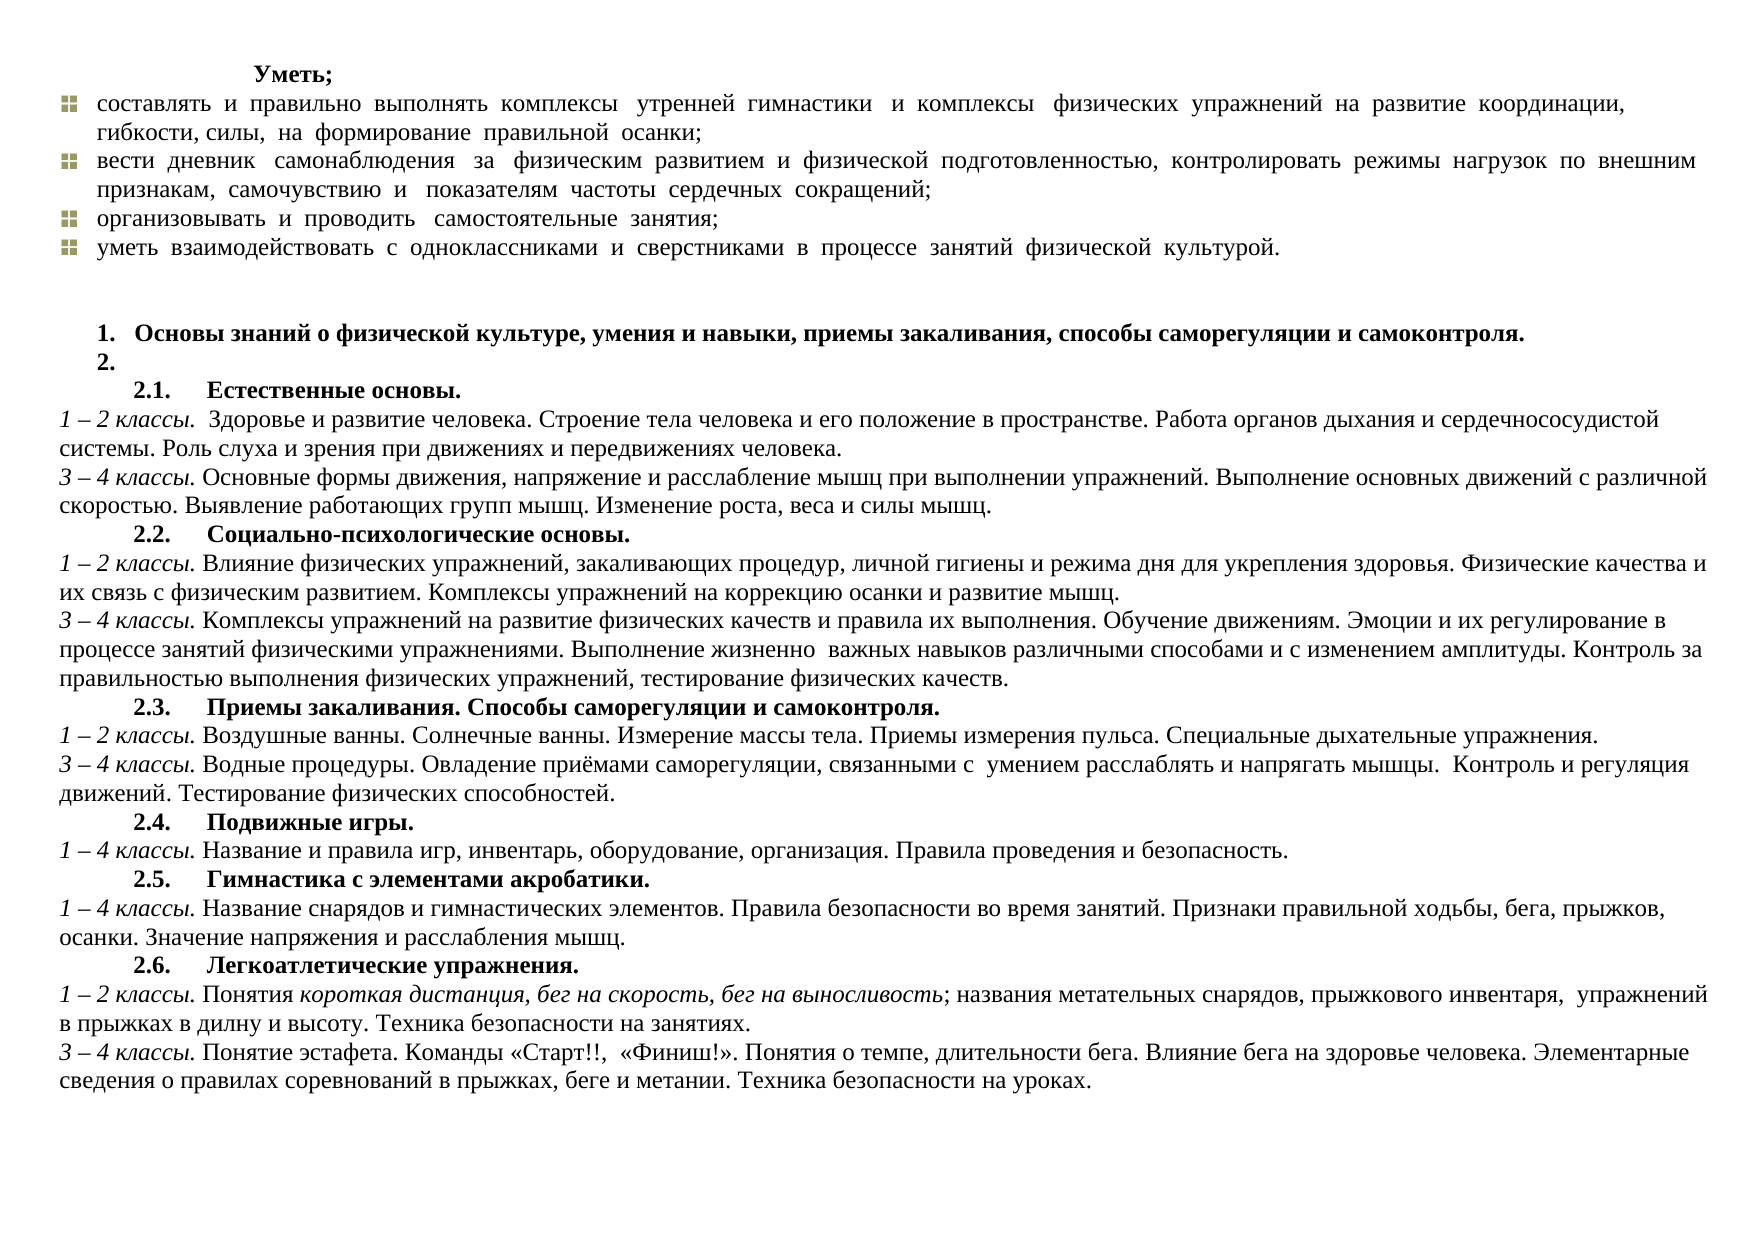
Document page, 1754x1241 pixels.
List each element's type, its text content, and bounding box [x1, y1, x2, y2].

list составлять и правильно выполнять комплексы утренней гимнастики и комплексы физических упражнений на развитие координации, гибкости, силы, на формирование правильной осанки; [59, 88, 1713, 145]
text 3 – 4 классы. Понятие эстафета. Команды «Старт!!, «Финиш!». Понятия о темпе, длительности бега. Влияние бега на здоровье человека. Элементарные сведения о правилах соревнований в прыжках, беге и метании. Техника безопасности на уроках. [59, 1037, 1713, 1094]
list уметь взаимодействовать с одноклассниками и сверстниками в процессе занятий физической культурой. [59, 232, 1713, 260]
picture [60, 209, 77, 227]
list Социально-психологические основы. [133, 519, 1713, 548]
text 1 – 4 классы. Название снарядов и гимнастических элементов. Правила безопасности во время занятий. Признаки правильной ходьбы, бега, прыжков, осанки. Значение напряжения и расслабления мышц. [59, 893, 1713, 950]
list вести дневник самонаблюдения за физическим развитием и физической подготовленностью, контролировать режимы нагрузок по внешним признакам, самочувствию и показателям частоты сердечных сокращений; [59, 145, 1713, 203]
text 1 – 2 классы. Воздушные ванны. Солнечные ванны. Измерение массы тела. Приемы измерения пульса. Специальные дыхательные упражнения. [59, 720, 1713, 749]
text 3 – 4 классы. Комплексы упражнений на развитие физических качеств и правила их выполнения. Обучение движениям. Эмоции и их регулирование в процессе занятий физическими упражнениями. Выполнение жизненно важных навыков различными способами и с изменением амплитуды. Контроль за правильностью выполнения физических упражнений, тестирование физических качеств. [59, 605, 1713, 692]
text 1 – 2 классы. Влияние физических упражнений, закаливающих процедур, личной гигиены и режима дня для укрепления здоровья. Физические качества и их связь с физическим развитием. Комплексы упражнений на коррекцию осанки и развитие мышц. [59, 548, 1713, 605]
list Гимнастика с элементами акробатики. [133, 864, 1713, 893]
list Основы знаний о физической культуре, умения и навыки, приемы закаливания, способы саморегуляции и самоконтроля. [97, 318, 1713, 347]
text 3 – 4 классы. Водные процедуры. Овладение приёмами саморегуляции, связанными с умением расслаблять и напрягать мышцы. Контроль и регуляция движений. Тестирование физических способностей. [59, 749, 1713, 807]
list Подвижные игры. [133, 807, 1713, 835]
list организовывать и проводить самостоятельные занятия; [59, 203, 1713, 232]
text 3 – 4 классы. Основные формы движения, напряжение и расслабление мышц при выполнении упражнений. Выполнение основных движений с различной скоростью. Выявление работающих групп мышц. Изменение роста, веса и силы мышц. [59, 462, 1713, 519]
text 1 – 2 классы. Понятия короткая дистанция, бег на скорость, бег на выносливость; названия метательных снарядов, прыжкового инвентаря, упражнений в прыжках в дилну и высоту. Техника безопасности на занятиях. [59, 979, 1713, 1037]
list Легкоатлетические упражнения. [133, 950, 1713, 979]
picture [60, 238, 77, 255]
text Уметь; [59, 59, 1713, 88]
picture [60, 94, 77, 112]
text 1 – 4 классы. Название и правила игр, инвентарь, оборудование, организация. Правила проведения и безопасность. [59, 835, 1713, 864]
text 1 – 2 классы. Здоровье и развитие человека. Строение тела человека и его положение в пространстве. Работа органов дыхания и сердечнососудистой системы. Роль слуха и зрения при движениях и передвижениях человека. [59, 404, 1713, 462]
list Естественные основы. [133, 375, 1713, 404]
picture [60, 152, 77, 169]
list Приемы закаливания. Способы саморегуляции и самоконтроля. [133, 692, 1713, 720]
